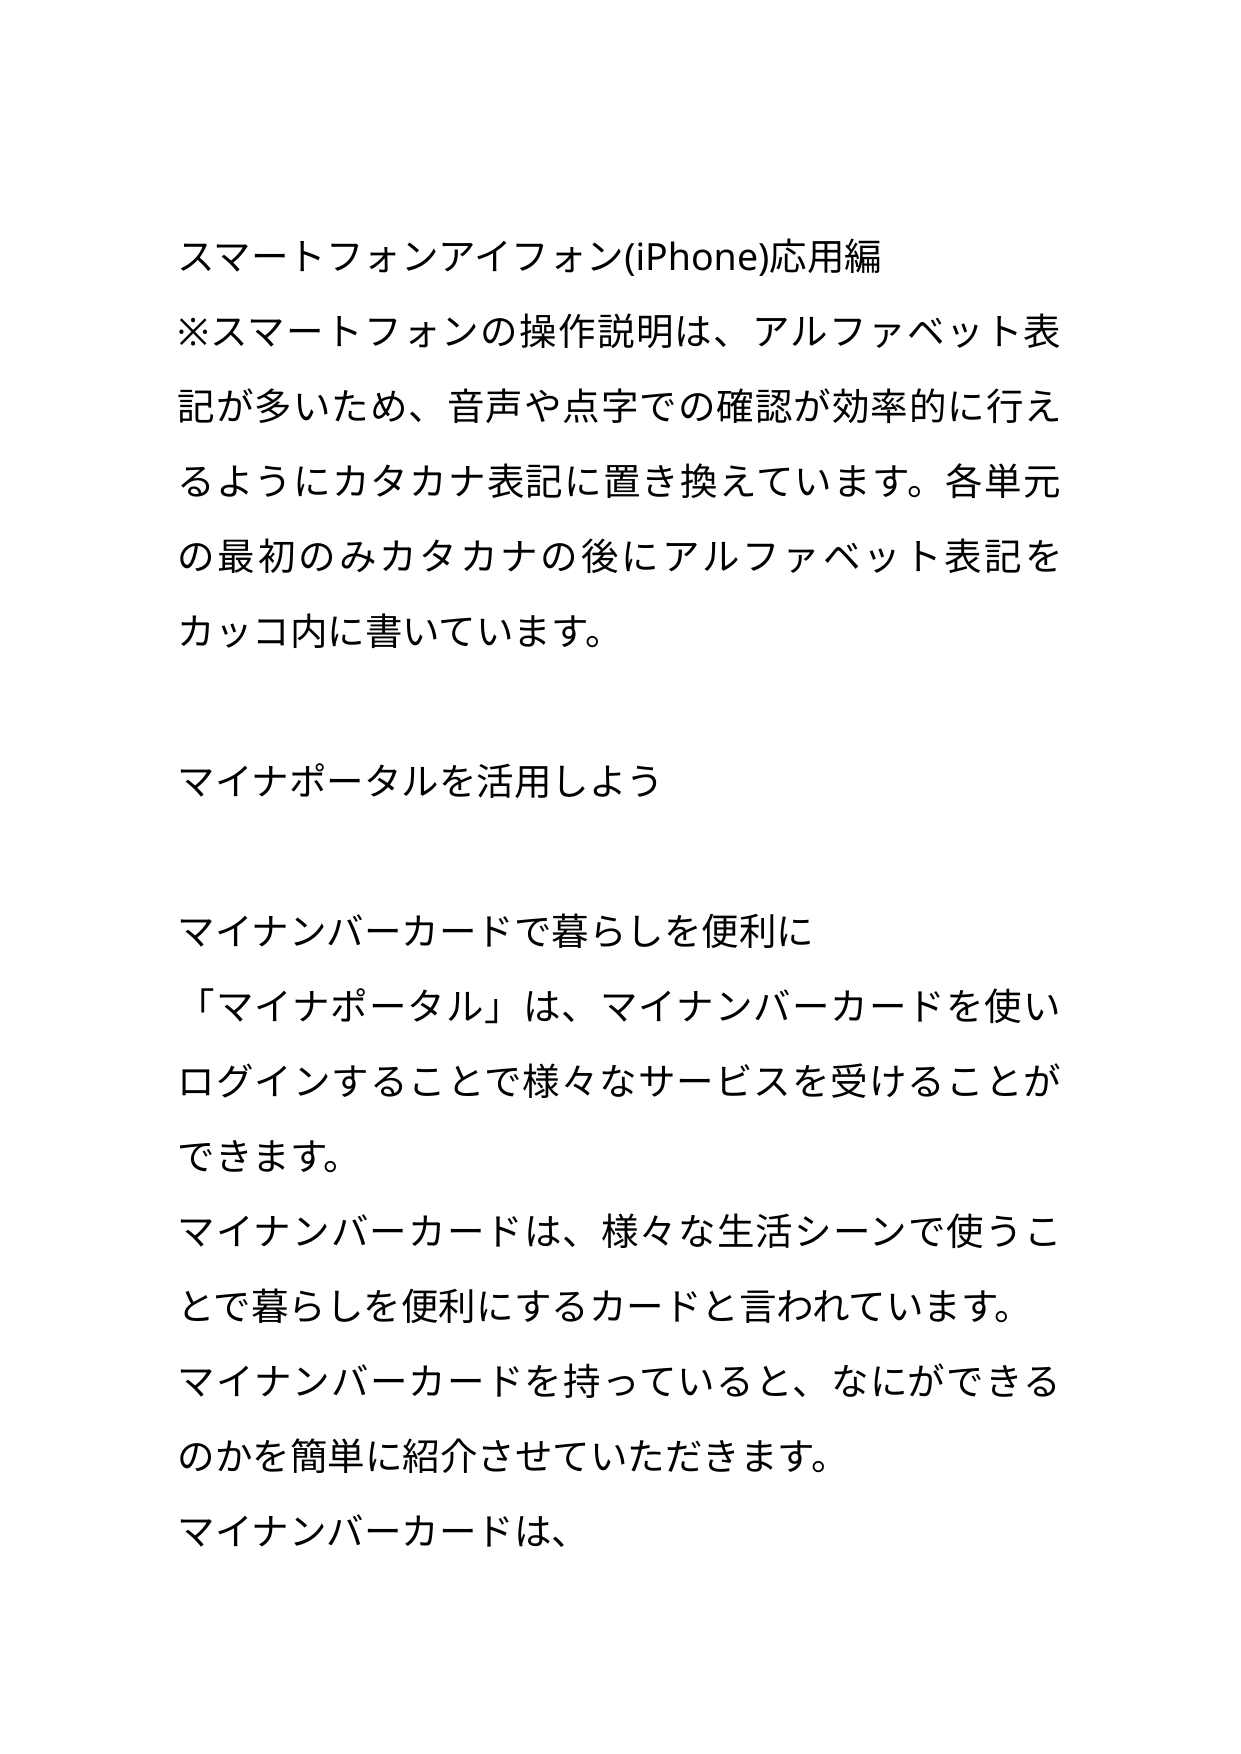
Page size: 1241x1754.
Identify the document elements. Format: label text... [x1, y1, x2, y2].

text マイナンバーカードは、 [177, 1492, 1063, 1567]
text 「マイナポータル」は、マイナンバーカードを使いログインすることで様々なサービスを受けることができます。 [177, 967, 1063, 1192]
text マイナンバーカードで暮らしを便利に [177, 892, 1063, 967]
text マイナポータルを活用しよう [177, 742, 1063, 817]
text ※スマートフォンの操作説明は、アルファベット表記が多いため、音声や点字での確認が効率的に行えるようにカタカナ表記に置き換えています。各単元の最初のみカタカナの後にアルファベット表記をカッコ内に書いています。 [177, 292, 1063, 667]
text マイナンバーカードを持っていると、なにができるのかを簡単に紹介させていただきます。 [177, 1342, 1063, 1492]
text スマートフォンアイフォン(iPhone)応用編 [177, 217, 1063, 292]
text マイナンバーカードは、様々な生活シーンで使うことで暮らしを便利にするカードと言われています。 [177, 1192, 1063, 1342]
